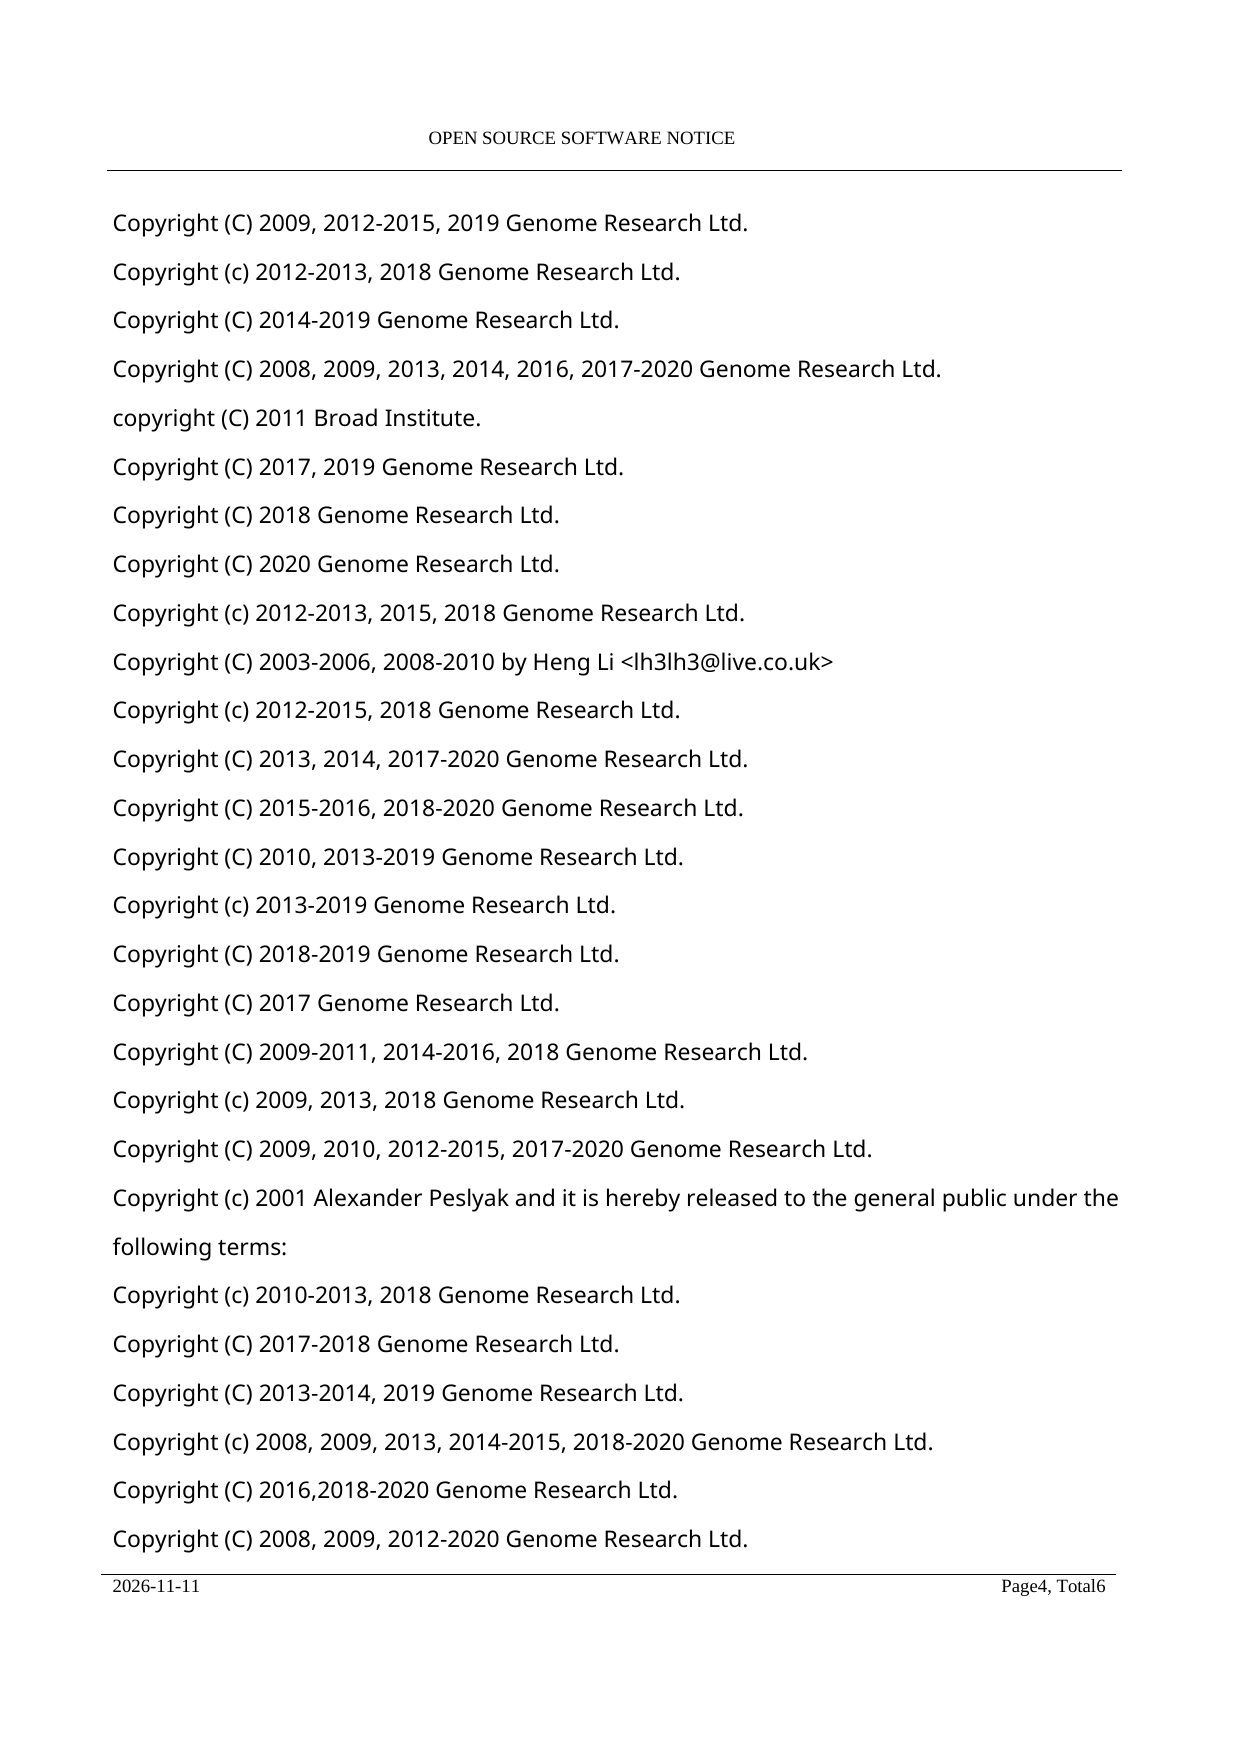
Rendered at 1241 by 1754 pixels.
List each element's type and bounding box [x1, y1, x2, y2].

text [112, 206, 1128, 1555]
